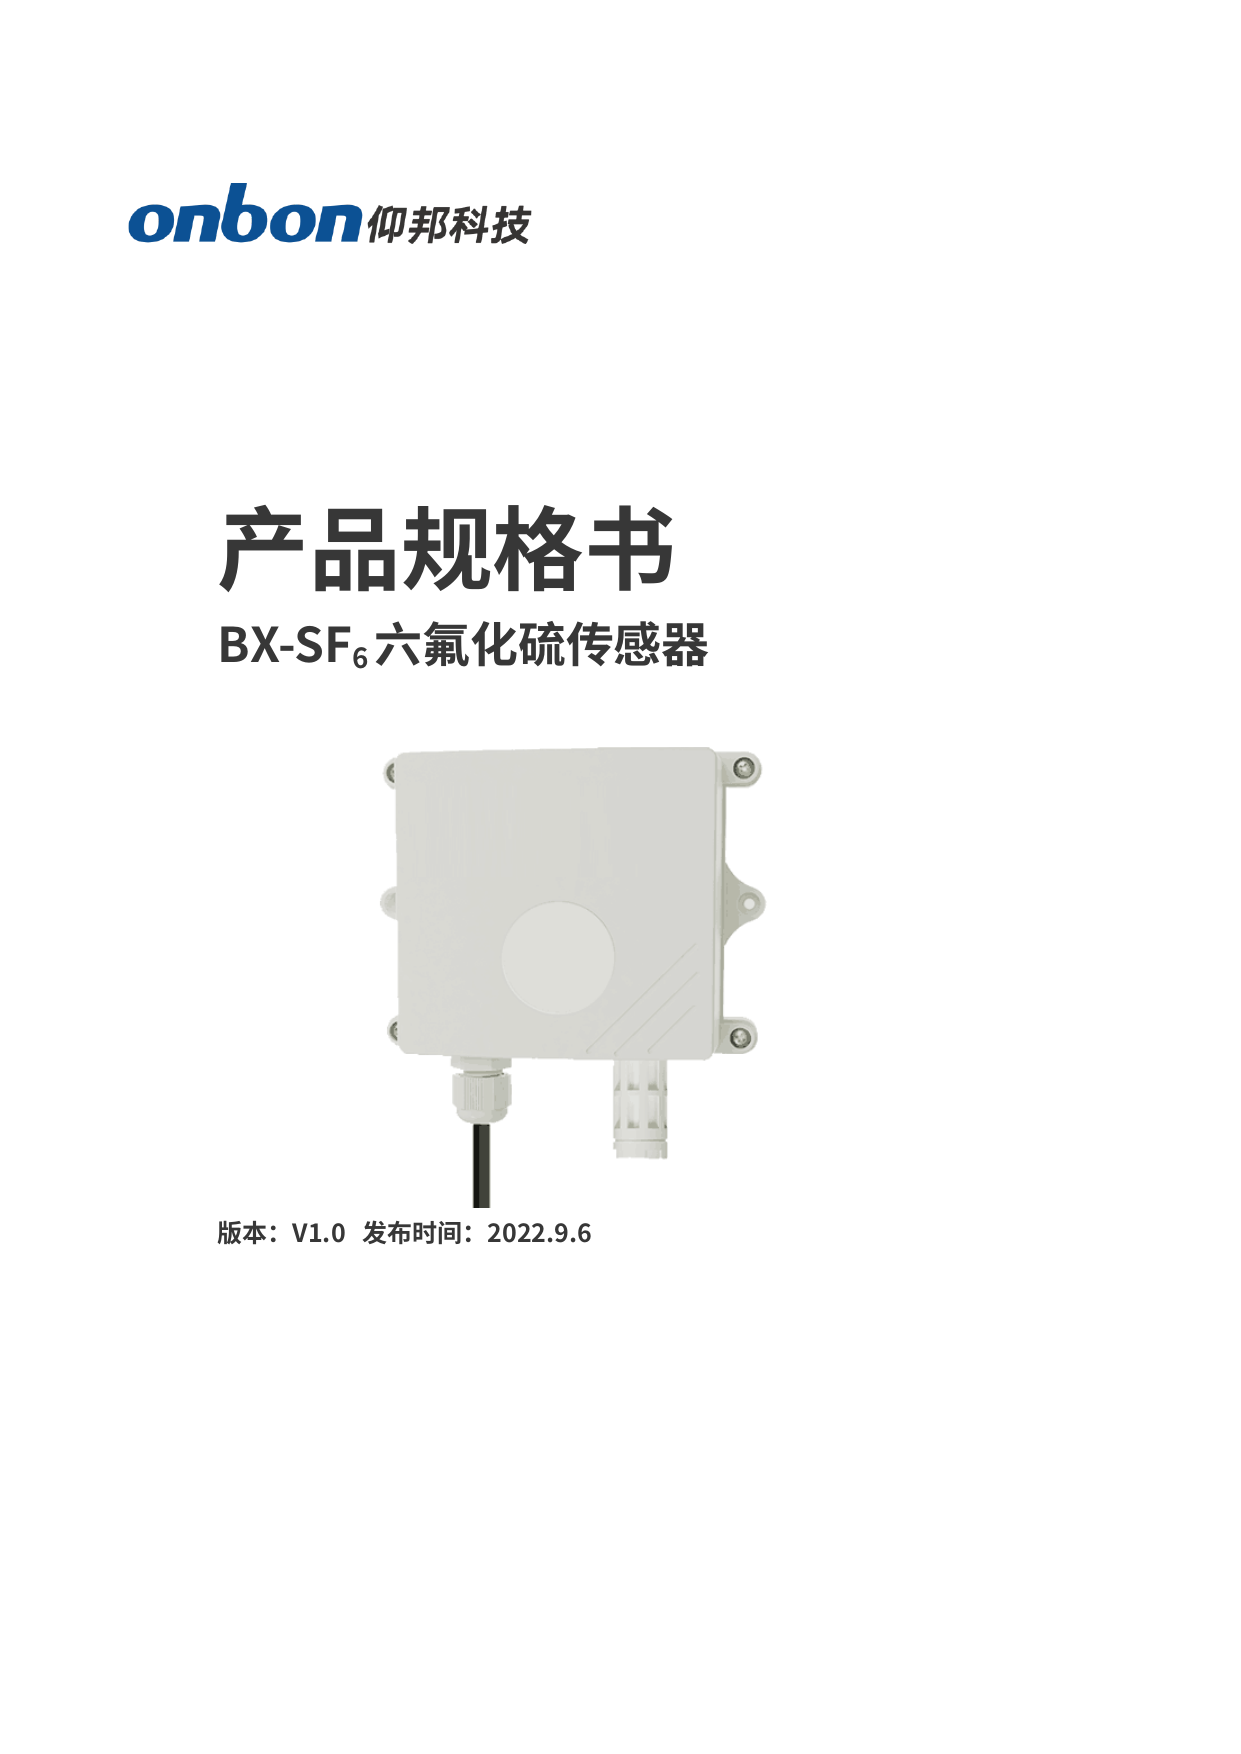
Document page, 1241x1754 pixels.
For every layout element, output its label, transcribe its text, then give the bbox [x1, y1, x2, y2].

picture [379, 747, 774, 1208]
text 版本：V1.0 发布时间：2022.9.6 [217, 1213, 1110, 1249]
text BX-SF6六氟化硫传感器 [217, 607, 1110, 676]
picture [128, 183, 532, 244]
text 产品规格书 [217, 492, 1110, 607]
